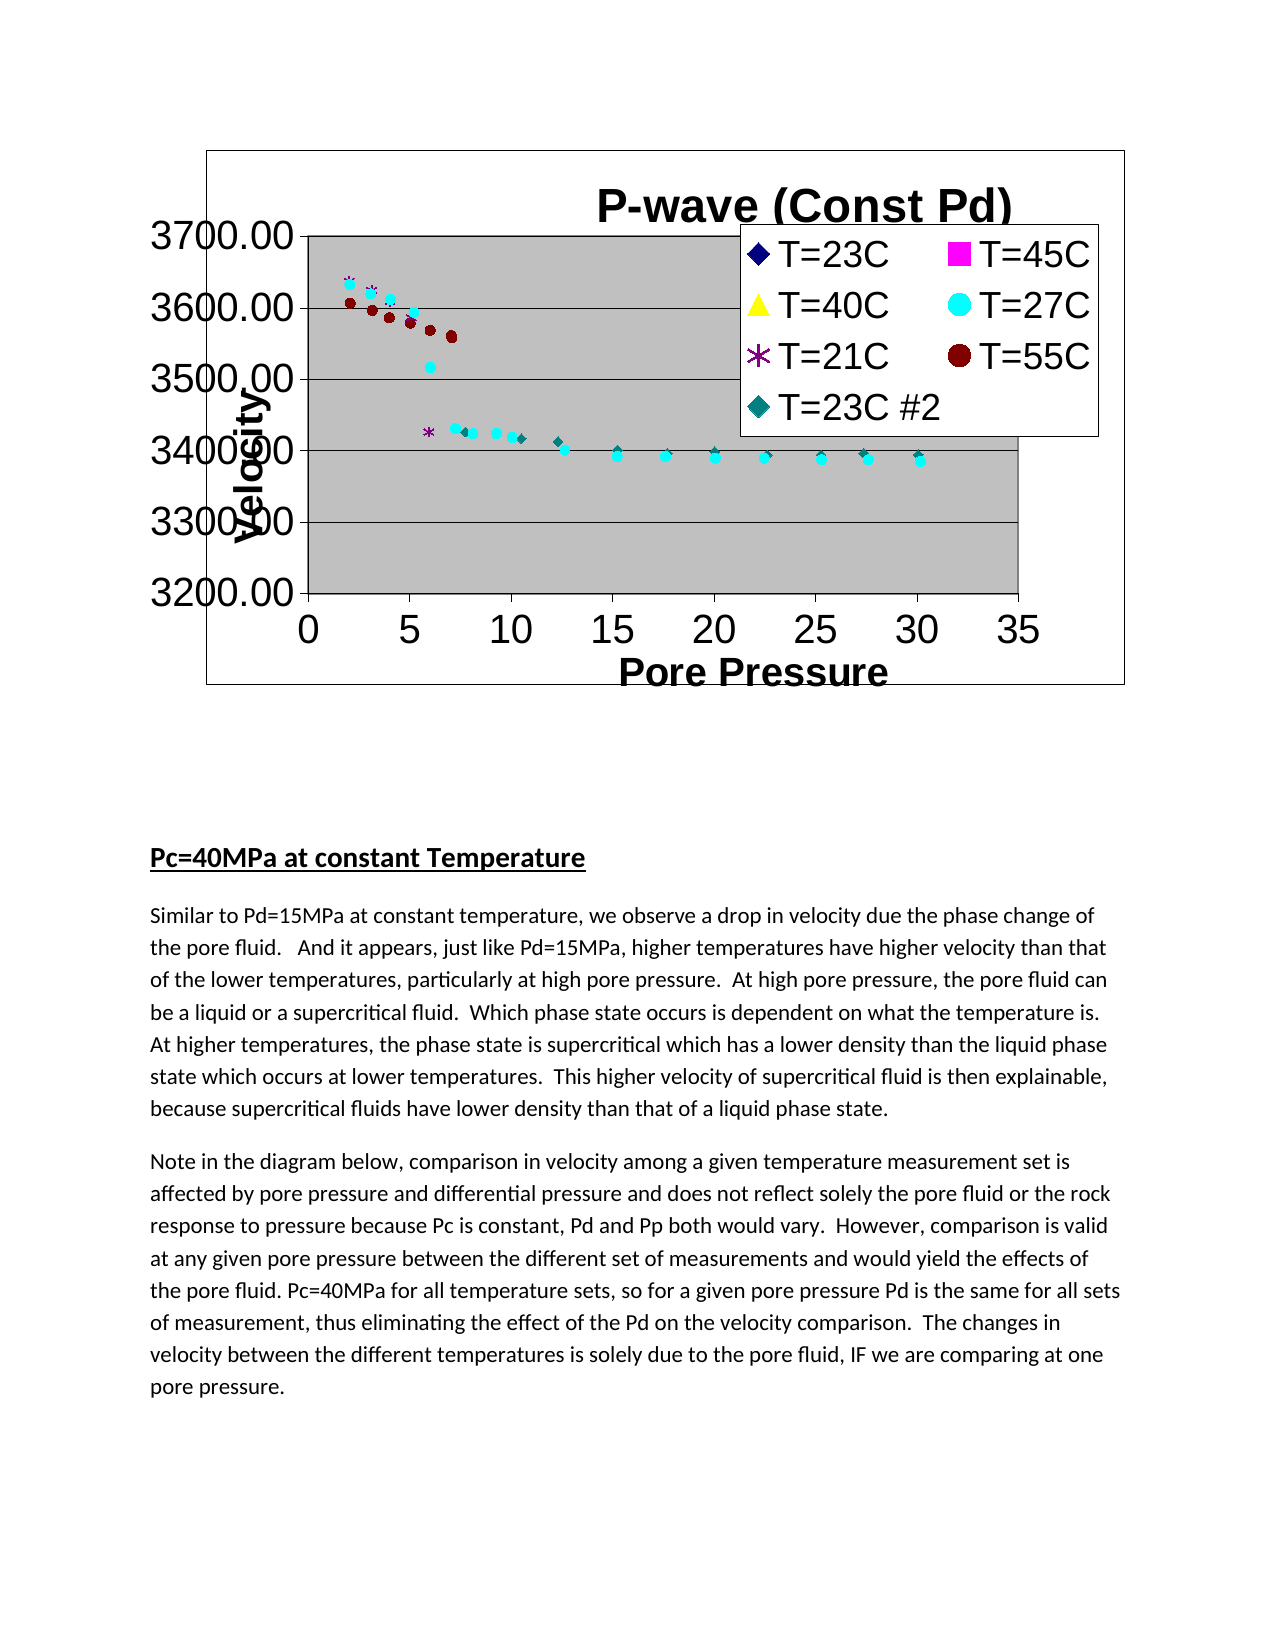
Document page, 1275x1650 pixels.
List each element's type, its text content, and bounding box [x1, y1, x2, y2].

text Pc=40MPa at constant Temperature [150, 839, 1125, 875]
text Similar to Pd=15MPa at constant temperature, we observe a drop in velocity due the phase change of the pore fluid. And it appears, just like Pd=15MPa, higher temperatures have higher velocity than that of the lower temperatures, particularly at high pore pressure. At high pore pressure, the pore fluid can be a liquid or a supercritical fluid. Which phase state occurs is dependent on what the temperature is. At higher temperatures, the phase state is supercritical which has a lower density than the liquid phase state which occurs at lower temperatures. This higher velocity of supercritical fluid is then explainable, because supercritical fluids have lower density than that of a liquid phase state. [150, 901, 1125, 1122]
text Note in the diagram below, comparison in velocity among a given temperature measurement set is affected by pore pressure and differential pressure and does not reflect solely the pore fluid or the rock response to pressure because Pc is constant, Pd and Pp both would vary. However, comparison is valid at any given pore pressure between the different set of measurements and would yield the effects of the pore fluid. Pc=40MPa for all temperature sets, so for a given pore pressure Pd is the same for all sets of measurement, thus eliminating the effect of the Pd on the velocity comparison. The changes in velocity between the different temperatures is solely due to the pore fluid, IF we are comparing at one pore pressure. [150, 1147, 1125, 1401]
